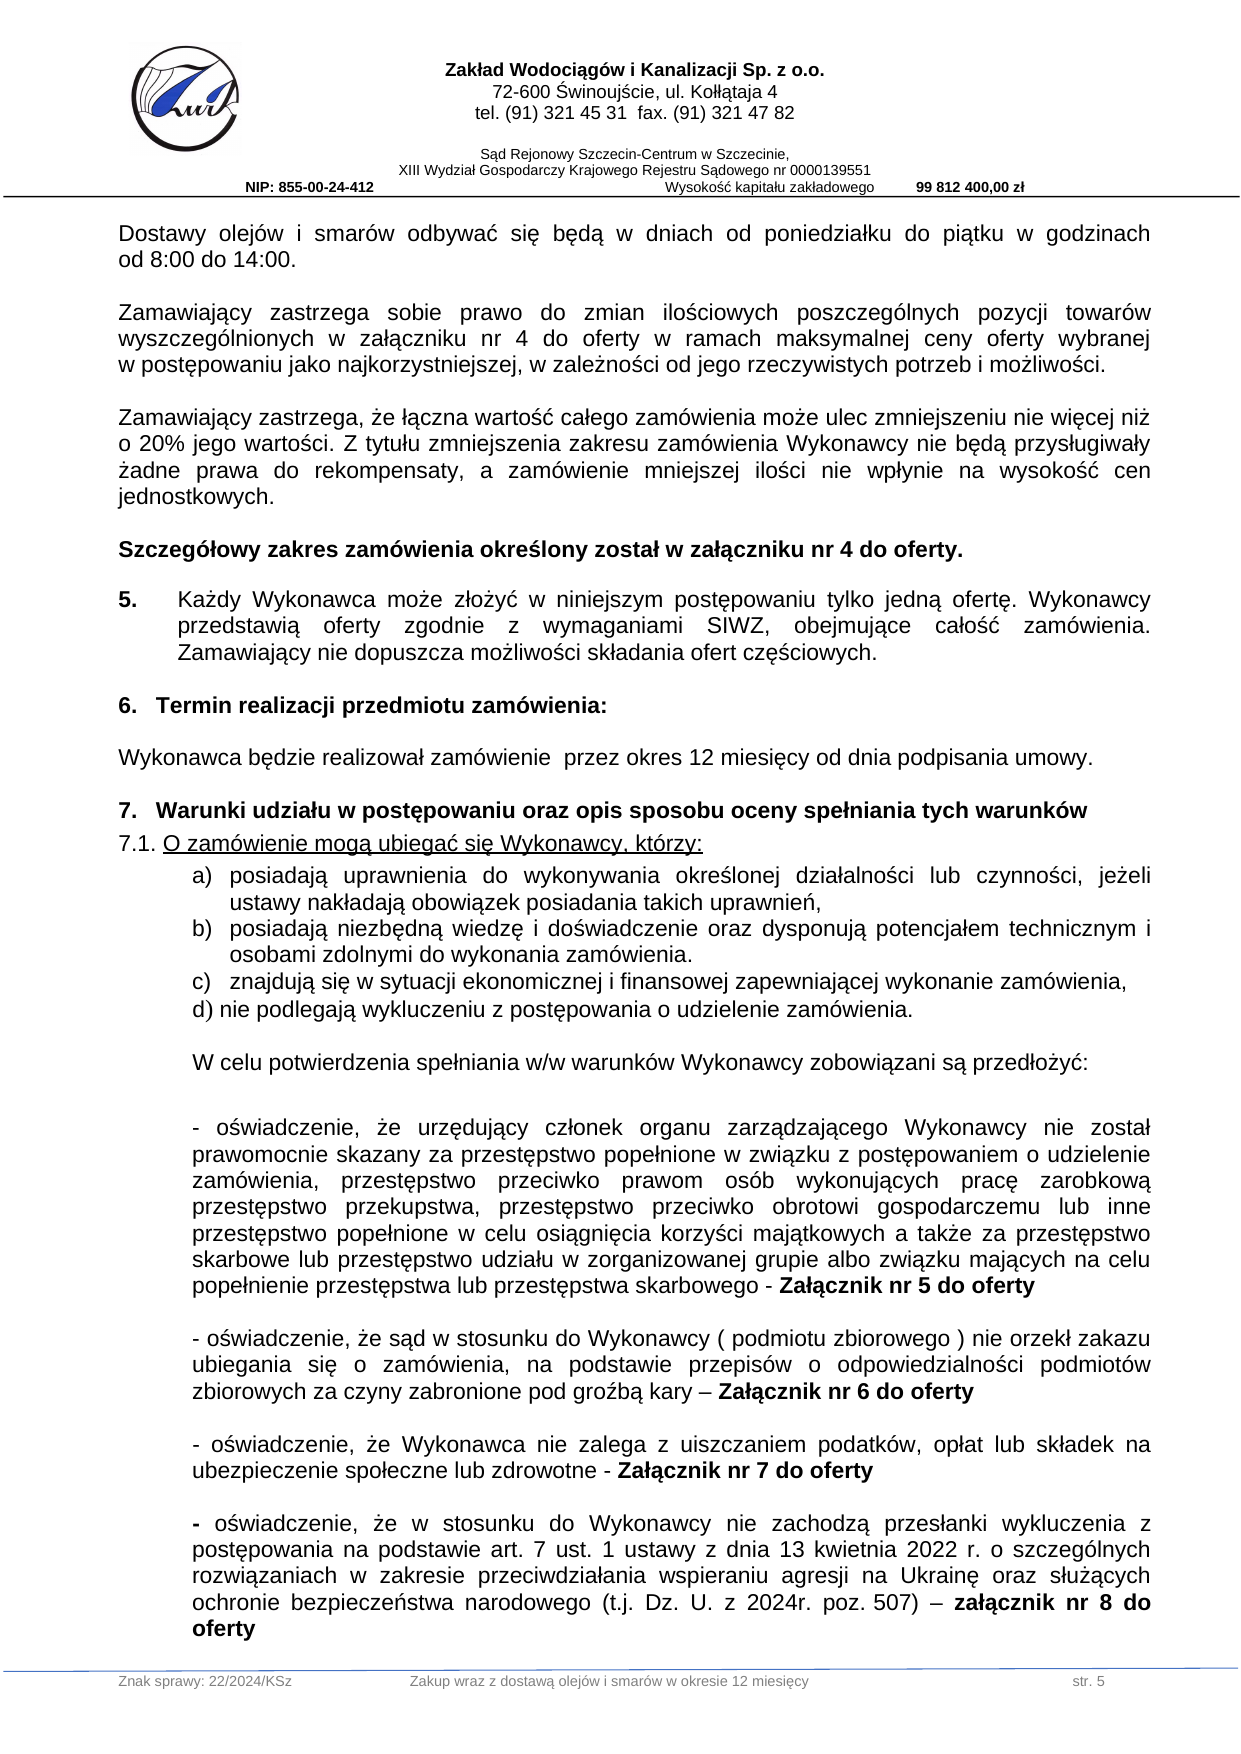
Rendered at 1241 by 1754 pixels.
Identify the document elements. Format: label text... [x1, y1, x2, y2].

list posiadają uprawnienia do wykonywania określonej działalności lub czynności, jeżeli ustawy nakładają obowiązek posiadania takich uprawnień, [192, 862, 1152, 915]
text Dostawy olejów i smarów odbywać się będą w dniach od poniedziałku do piątku w godzinach od 8:00 do 14:00. [118, 219, 1152, 272]
list posiadają niezbędną wiedzę i doświadczenie oraz dysponują potencjałem technicznym i osobami zdolnymi do wykonania zamówienia. [192, 915, 1152, 968]
picture [128, 42, 242, 156]
text 7.1. O zamówienie mogą ubiegać się Wykonawcy, którzy: [118, 829, 1152, 856]
list Termin realizacji przedmiotu zamówienia: [118, 692, 1152, 718]
text Wykonawca będzie realizował zamówienie przez okres 12 miesięcy od dnia podpisania umowy. [118, 744, 1152, 771]
text - oświadczenie, że w stosunku do Wykonawcy nie zachodzą przesłanki wykluczenia z postępowania na podstawie art. 7 ust. 1 ustawy z dnia 13 kwietnia 2022 r. o szczególnych rozwiązaniach w zakresie przeciwdziałania wspieraniu agresji na Ukrainę oraz służących ochronie bezpieczeństwa narodowego (t.j. Dz. U. z 2024r. poz. 507) – załącznik nr 8 do oferty [192, 1509, 1152, 1641]
list Warunki udziału w postępowaniu oraz opis sposobu oceny spełniania tych warunków [118, 797, 1152, 823]
text W celu potwierdzenia spełniania w/w warunków Wykonawcy zobowiązani są przedłożyć: [192, 1049, 1152, 1075]
text Zamawiający zastrzega, że łączna wartość całego zamówienia może ulec zmniejszeniu nie więcej niż o 20% jego wartości. Z tytułu zmniejszenia zakresu zamówienia Wykonawcy nie będą przysługiwały żadne prawa do rekompensaty, a zamówienie mniejszej ilości nie wpłynie na wysokość cen jednostkowych. [118, 404, 1152, 509]
text Szczegółowy zakres zamówienia określony został w załączniku nr 4 do oferty. [118, 536, 1152, 562]
list d) nie podlegają wykluczeniu z postępowania o udzielenie zamówienia. [192, 994, 1152, 1023]
text - oświadczenie, że Wykonawca nie zalega z uiszczaniem podatków, opłat lub składek na ubezpieczenie społeczne lub zdrowotne - Załącznik nr 7 do oferty [192, 1431, 1152, 1483]
text - oświadczenie, że sąd w stosunku do Wykonawcy ( podmiotu zbiorowego ) nie orzekł zakazu ubiegania się o zamówienia, na podstawie przepisów o odpowiedzialności podmiotów zbiorowych za czyny zabronione pod groźbą kary – Załącznik nr 6 do oferty [192, 1325, 1152, 1404]
text - oświadczenie, że urzędujący członek organu zarządzającego Wykonawcy nie został prawomocnie skazany za przestępstwo popełnione w związku z postępowaniem o udzielenie zamówienia, przestępstwo przeciwko prawom osób wykonujących pracę zarobkową przestępstwo przekupstwa, przestępstwo przeciwko obrotowi gospodarczemu lub inne przestępstwo popełnione w celu osiągnięcia korzyści majątkowych a także za przestępstwo skarbowe lub przestępstwo udziału w zorganizowanej grupie albo związku mających na celu popełnienie przestępstwa lub przestępstwa skarbowego - Załącznik nr 5 do oferty [192, 1114, 1152, 1299]
list Każdy Wykonawca może złożyć w niniejszym postępowaniu tylko jedną ofertę. Wykonawcy przedstawią oferty zgodnie z wymaganiami SIWZ, obejmujące całość zamówienia. Zamawiający nie dopuszcza możliwości składania ofert częściowych. [118, 586, 1152, 665]
list znajdują się w sytuacji ekonomicznej i finansowej zapewniającej wykonanie zamówienia, [192, 968, 1152, 994]
text Zamawiający zastrzega sobie prawo do zmian ilościowych poszczególnych pozycji towarów wyszczególnionych w załączniku nr 4 do oferty w ramach maksymalnej ceny oferty wybranej w postępowaniu jako najkorzystniejszej, w zależności od jego rzeczywistych potrzeb i możliwości. [118, 299, 1152, 378]
